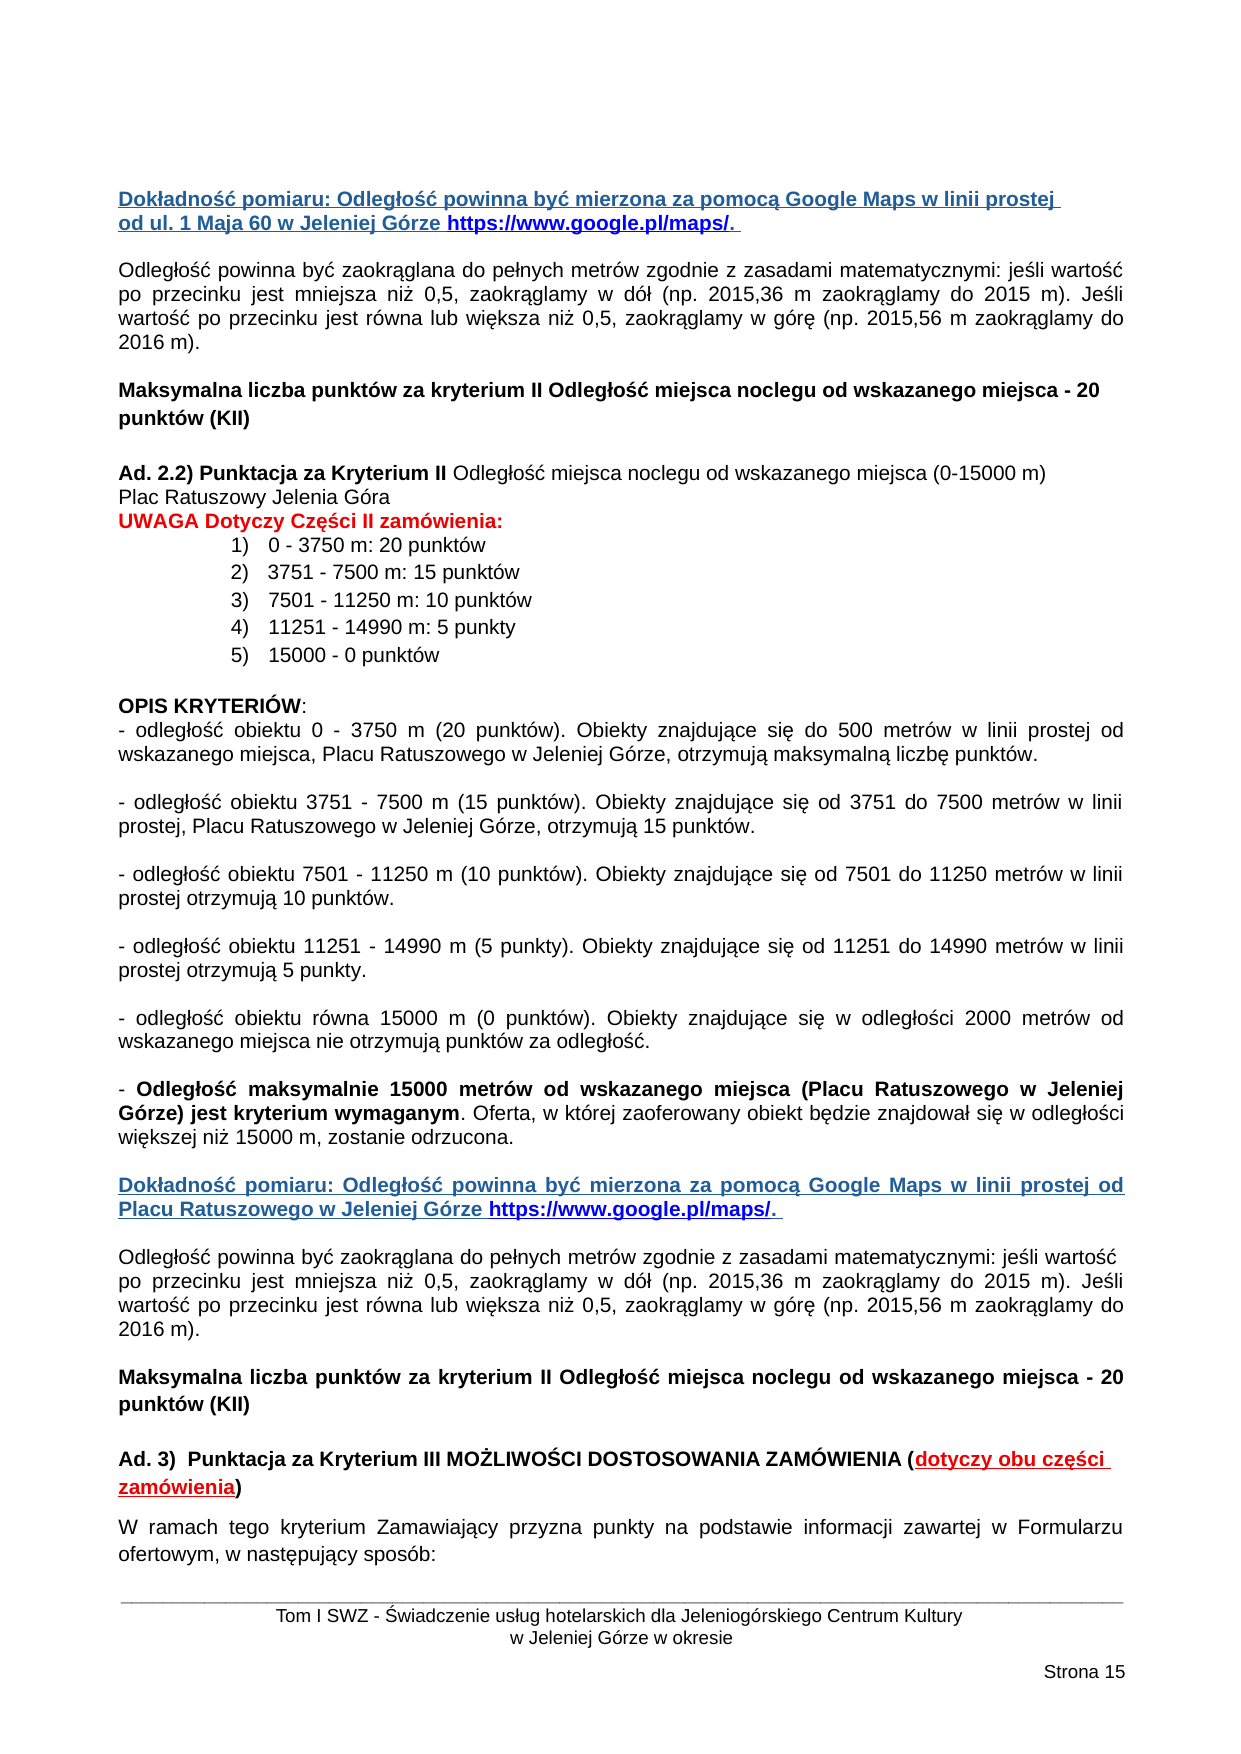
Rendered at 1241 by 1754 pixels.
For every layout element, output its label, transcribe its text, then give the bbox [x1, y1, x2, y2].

text Dokładność pomiaru: Odległość powinna być mierzona za pomocą Google Maps w linii prostej od ul. 1 Maja 60 w Jeleniej Górze https://www.google.pl/maps/. [118, 186, 1125, 234]
text W ramach tego kryterium Zamawiający przyzna punkty na podstawie informacji zawartej w Formularzu ofertowym, w następujący sposób: [118, 1515, 1125, 1566]
text - odległość obiektu 0 - 3750 m (20 punktów). Obiekty znajdujące się do 500 metrów w linii prostej od wskazanego miejsca, Placu Ratuszowego w Jeleniej Górze, otrzymują maksymalną liczbę punktów. [118, 718, 1125, 766]
text - odległość obiektu 7501 - 11250 m (10 punktów). Obiekty znajdujące się od 7501 do 11250 metrów w linii prostej otrzymują 10 punktów. [118, 862, 1125, 909]
text - odległość obiektu równa 15000 m (0 punktów). Obiekty znajdujące się w odległości 2000 metrów od wskazanego miejsca nie otrzymują punktów za odległość. [118, 1005, 1125, 1053]
text Dokładność pomiaru: Odległość powinna być mierzona za pomocą Google Maps w linii prostej od Placu Ratuszowego w Jeleniej Górze https://www.google.pl/maps/. [118, 1173, 1125, 1194]
text Odległość powinna być zaokrąglana do pełnych metrów zgodnie z zasadami matematycznymi: jeśli wartość po przecinku jest mniejsza niż 0,5, zaokrąglamy w dół (np. 2015,36 m zaokrąglamy do 2015 m). Jeśli wartość po przecinku jest równa lub większa niż 0,5, zaokrąglamy w górę (np. 2015,56 m zaokrąglamy do 2016 m). [118, 258, 1125, 354]
list 3751 - 7500 m: 15 punktów [230, 560, 1125, 584]
list 0 - 3750 m: 20 punktów [231, 532, 1125, 556]
list 7501 - 11250 m: 10 punktów [231, 587, 1125, 611]
text UWAGA Dotyczy Części II zamówienia: [118, 508, 1125, 532]
text - odległość obiektu 3751 - 7500 m (15 punktów). Obiekty znajdujące się od 3751 do 7500 metrów w linii prostej, Placu Ratuszowego w Jeleniej Górze, otrzymują 15 punktów. [118, 790, 1125, 838]
list 15000 - 0 punktów [231, 642, 1125, 666]
text OPIS KRYTERIÓW: [118, 694, 1125, 718]
text Odległość powinna być zaokrąglana do pełnych metrów zgodnie z zasadami matematycznymi: jeśli wartość po przecinku jest mniejsza niż 0,5, zaokrąglamy w dół (np. 2015,36 m zaokrąglamy do 2015 m). Jeśli wartość po przecinku jest równa lub większa niż 0,5, zaokrąglamy w górę (np. 2015,56 m zaokrąglamy do 2016 m). [118, 1245, 1125, 1341]
text Maksymalna liczba punktów za kryterium II Odległość miejsca noclegu od wskazanego miejsca - 20 punktów (KII) [118, 1365, 1125, 1416]
text Maksymalna liczba punktów za kryterium II Odległość miejsca noclegu od wskazanego miejsca - 20 punktów (KII) [118, 378, 1125, 429]
text - Odległość maksymalnie 15000 metrów od wskazanego miejsca (Placu Ratuszowego w Jeleniej Górze) jest kryterium wymaganym. Oferta, w której zaoferowany obiekt będzie znajdował się w odległości większej niż 15000 m, zostanie odrzucona. [118, 1077, 1125, 1149]
list 11251 - 14990 m: 5 punkty [231, 615, 1125, 639]
text Ad. 3) Punktacja za Kryterium III MOŻLIWOŚCI DOSTOSOWANIA ZAMÓWIENIA (dotyczy obu części zamówienia) [118, 1447, 1125, 1499]
text Ad. 2.2) Punktacja za Kryterium II Odległość miejsca noclegu od wskazanego miejsca (0-15000 m) Plac Ratuszowy Jelenia Góra [118, 461, 1125, 508]
text - odległość obiektu 11251 - 14990 m (5 punkty). Obiekty znajdujące się od 11251 do 14990 metrów w linii prostej otrzymują 5 punkty. [118, 933, 1125, 981]
text Dokładność pomiaru: Odległość powinna być mierzona za pomocą Google Maps w linii prostej od Placu Ratuszowego w Jeleniej Górze https://www.google.pl/maps/. [118, 1195, 1125, 1221]
